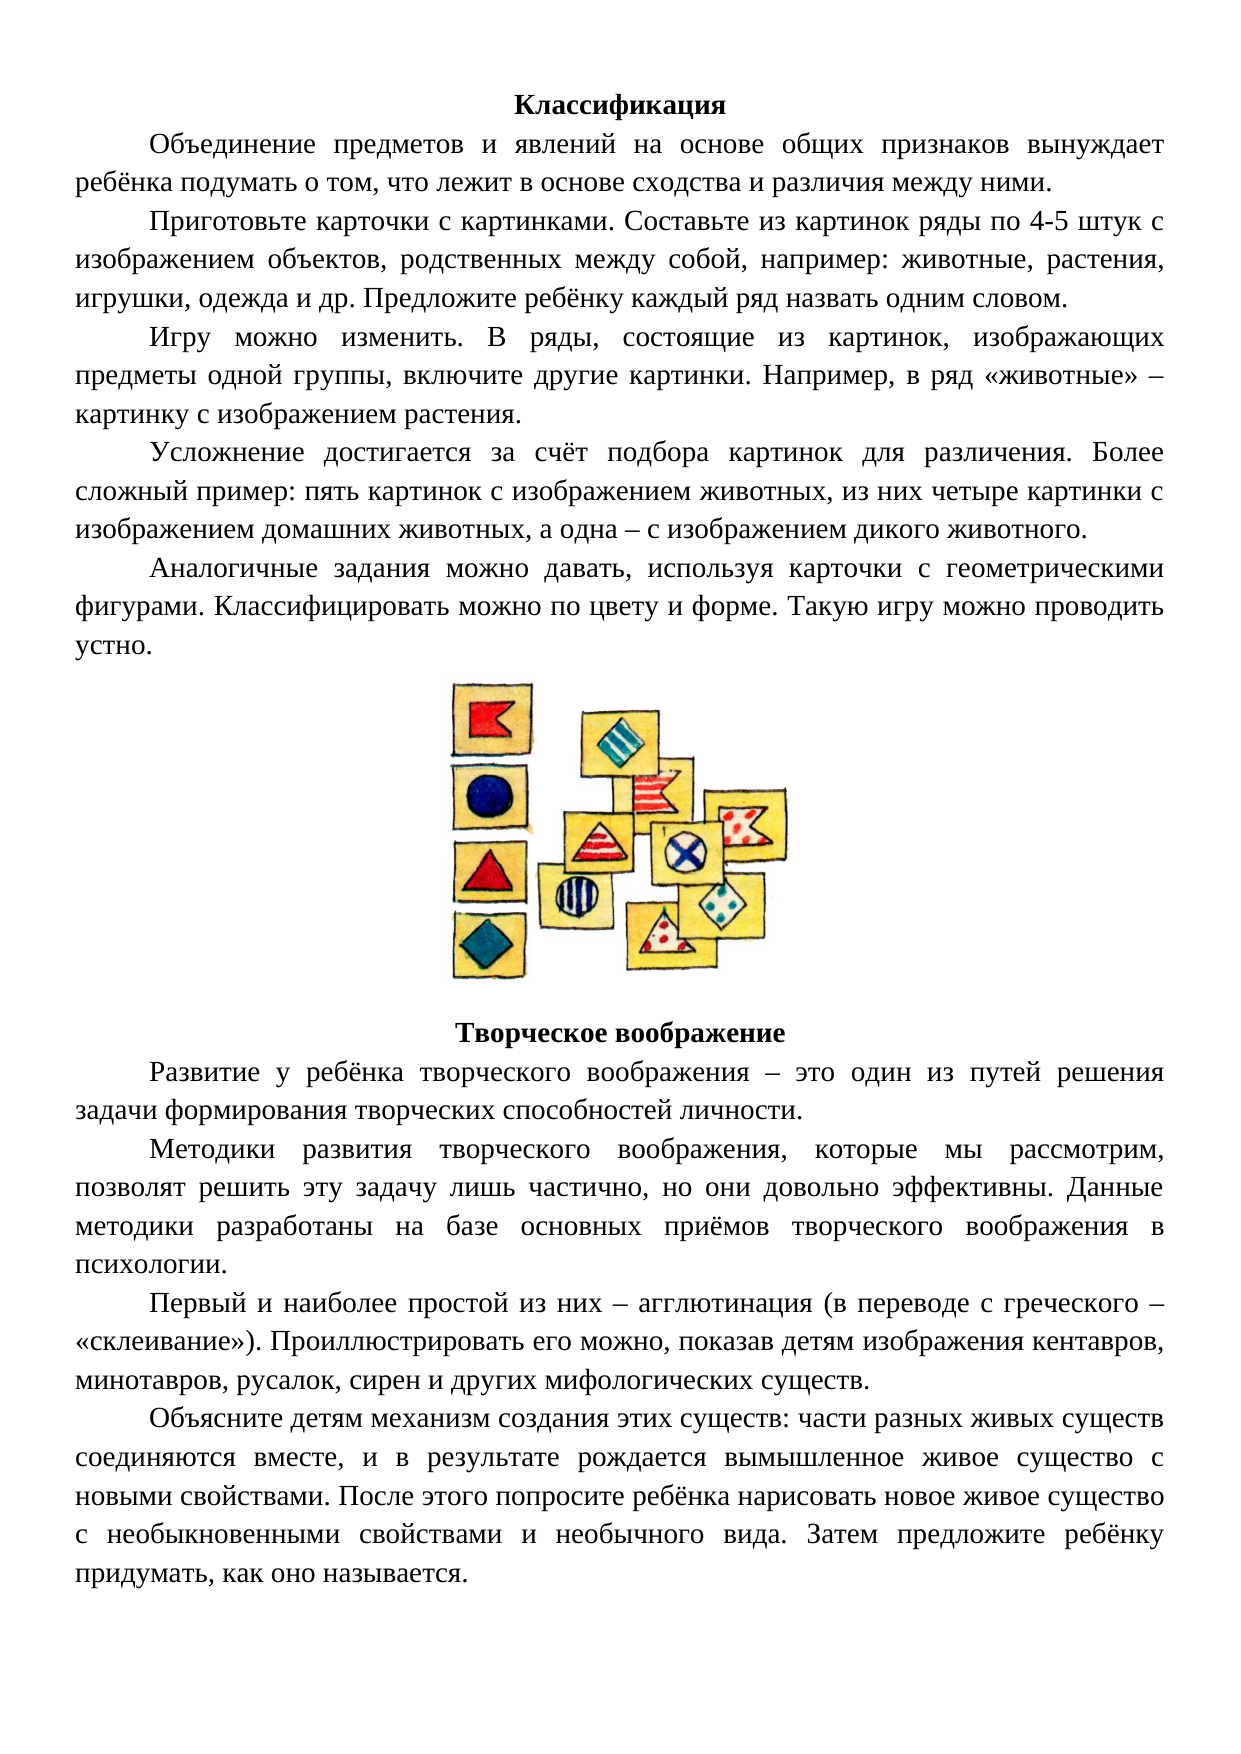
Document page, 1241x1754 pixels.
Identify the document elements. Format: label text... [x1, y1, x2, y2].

picture [433, 665, 807, 999]
text Методики развития творческого воображения, которые мы рассмотрим, позволят решить эту задачу лишь частично, но они довольно эффективны. Данные методики разработаны на базе основных приёмов творческого воображения в психологии. [75, 1131, 1165, 1280]
text Игру можно изменить. В ряды, состоящие из картинок, изображающих предметы одной группы, включите другие картинки. Например, в ряд «животные» – картинку с изображением растения. [75, 319, 1165, 429]
text Классификация [75, 87, 1165, 121]
text Творческое воображение [75, 1015, 1165, 1049]
text Приготовьте карточки с картинками. Составьте из картинок ряды по 4-5 штук с изображением объектов, родственных между собой, например: животные, растения, игрушки, одежда и др. Предложите ребёнку каждый ряд назвать одним словом. [75, 203, 1165, 314]
text Усложнение достигается за счёт подбора картинок для различения. Более сложный пример: пять картинок с изображением животных, из них четыре картинки с изображением домашних животных, а одна – с изображением дикого животного. [75, 434, 1165, 545]
text Развитие у ребёнка творческого воображения – это один из путей решения задачи формирования творческих способностей личности. [75, 1054, 1165, 1126]
text Аналогичные задания можно давать, используя карточки с геометрическими фигурами. Классифицировать можно по цвету и форме. Такую игру можно проводить устно. [75, 550, 1165, 661]
text Объясните детям механизм создания этих существ: части разных живых существ соединяются вместе, и в результате рождается вымышленное живое существо с новыми свойствами. После этого попросите ребёнка нарисовать новое живое существо с необыкновенными свойствами и необычного вида. Затем предложите ребёнку придумать, как оно называется. [75, 1401, 1165, 1588]
text Объединение предметов и явлений на основе общих признаков вынуждает ребёнка подумать о том, что лежит в основе сходства и различия между ними. [75, 126, 1165, 198]
text Первый и наиболее простой из них – агглютинация (в переводе с греческого – «склеивание»). Проиллюстрировать его можно, показав детям изображения кентавров, минотавров, русалок, сирен и других мифологических существ. [75, 1285, 1165, 1396]
